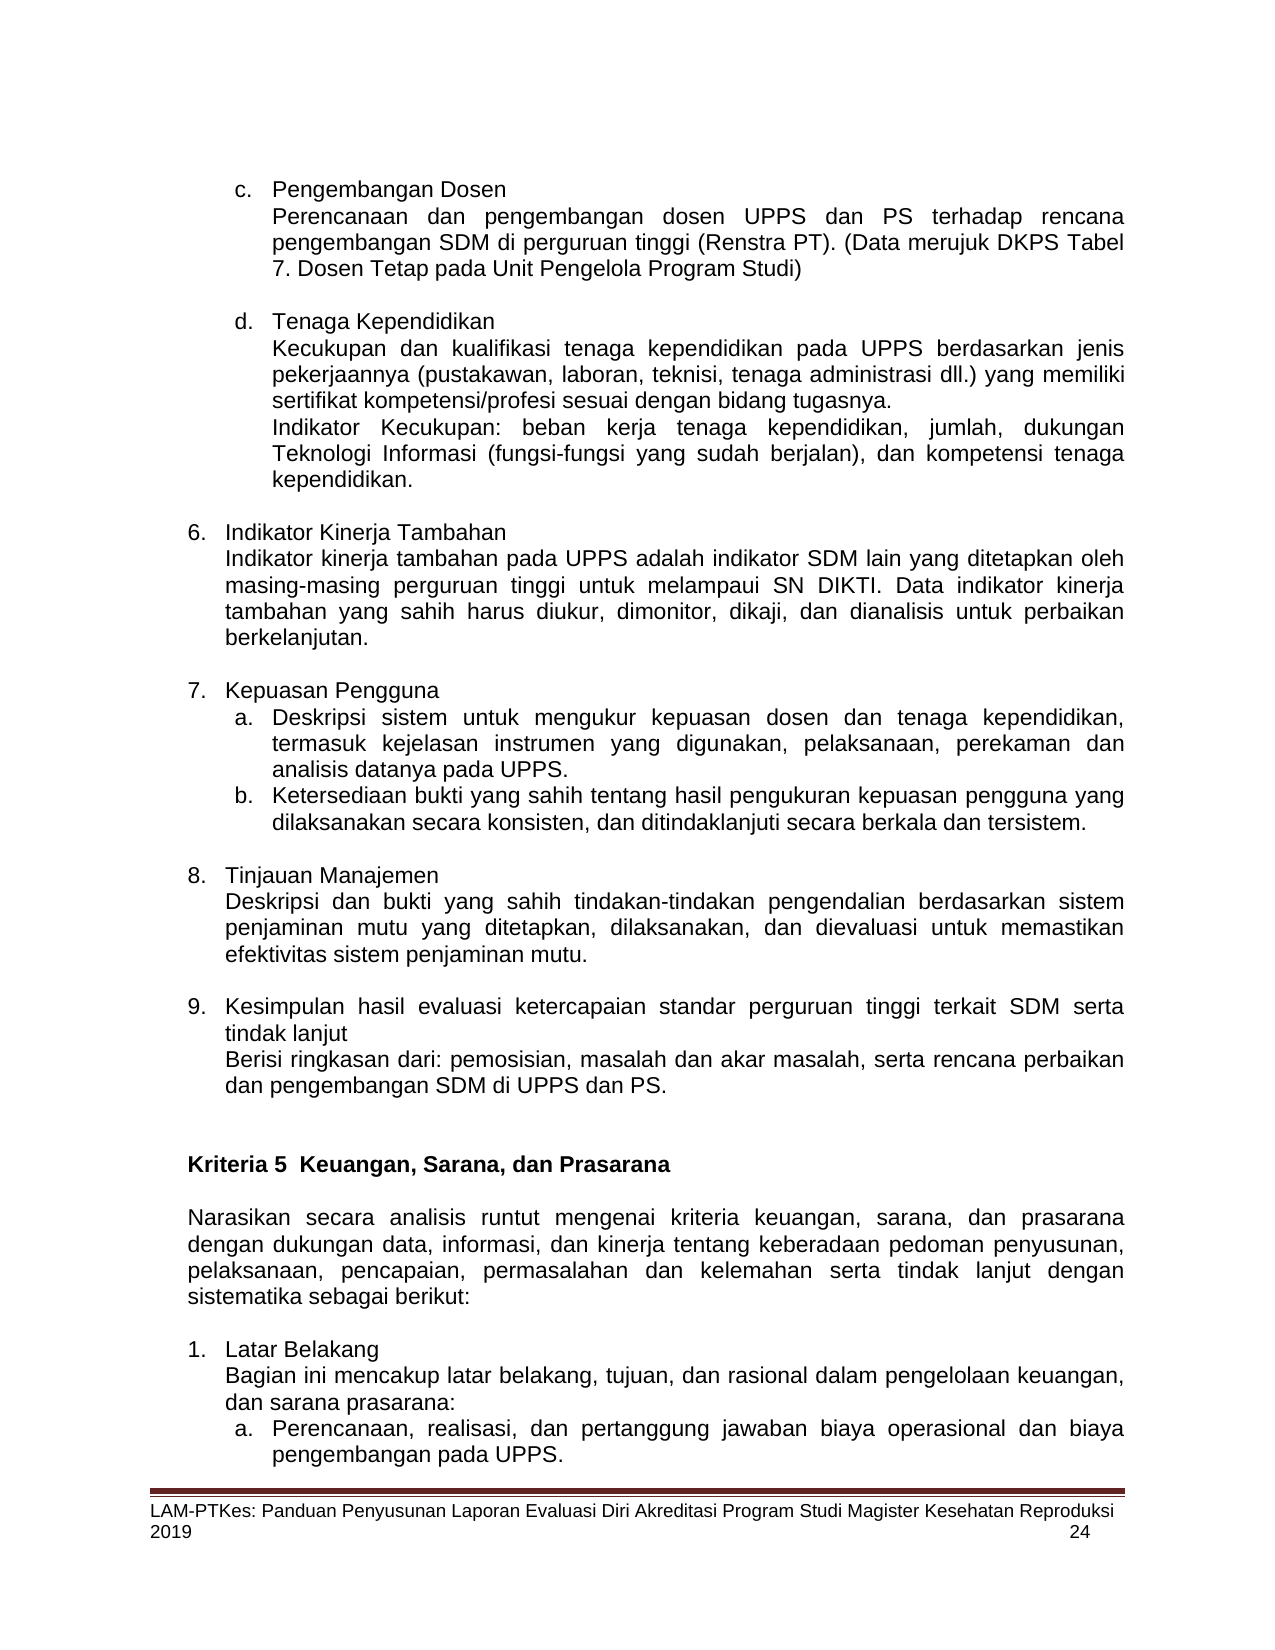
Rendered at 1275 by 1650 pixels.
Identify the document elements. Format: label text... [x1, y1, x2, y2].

text Indikator Kecukupan: beban kerja tenaga kependidikan, jumlah, dukungan Teknologi Informasi (fungsi-fungsi yang sudah berjalan), dan kompetensi tenaga kependidikan. [272, 413, 1125, 493]
text Narasikan secara analisis runtut mengenai kriteria keuangan, sarana, dan prasarana dengan dukungan data, informasi, dan kinerja tentang keberadaan pedoman penyusunan, pelaksanaan, pencapaian, permasalahan dan kelemahan serta tindak lanjut dengan sistematika sebagai berikut: [187, 1204, 1125, 1309]
text Perencanaan dan pengembangan dosen UPPS dan PS terhadap rencana pengembangan SDM di perguruan tinggi (Renstra PT). (Data merujuk DKPS Tabel 7. Dosen Tetap pada Unit Pengelola Program Studi) [272, 203, 1125, 282]
list Tinjauan Manajemen [187, 862, 1125, 888]
text Berisi ringkasan dari: pemosisian, masalah dan akar masalah, serta rencana perbaikan dan pengembangan SDM di UPPS dan PS. [225, 1046, 1125, 1099]
list Deskripsi sistem untuk mengukur kepuasan dosen dan tenaga kependidikan, termasuk kejelasan instrumen yang digunakan, pelaksanaan, perekaman dan analisis datanya pada UPPS. [234, 703, 1125, 782]
text Indikator kinerja tambahan pada UPPS adalah indikator SDM lain yang ditetapkan oleh masing-masing perguruan tinggi untuk melampaui SN DIKTI. Data indikator kinerja tambahan yang sahih harus diukur, dimonitor, dikaji, dan dianalisis untuk perbaikan berkelanjutan. [225, 545, 1125, 651]
list Indikator Kinerja Tambahan [187, 519, 1125, 545]
text Deskripsi dan bukti yang sahih tindakan-tindakan pengendalian berdasarkan sistem penjaminan mutu yang ditetapkan, dilaksanakan, dan dievaluasi untuk memastikan efektivitas sistem penjaminan mutu. [225, 888, 1125, 967]
text Kecukupan dan kualifikasi tenaga kependidikan pada UPPS berdasarkan jenis pekerjaannya (pustakawan, laboran, teknisi, tenaga administrasi dll.) yang memiliki sertifikat kompetensi/profesi sesuai dengan bidang tugasnya. [272, 334, 1125, 413]
list Kesimpulan hasil evaluasi ketercapaian standar perguruan tinggi terkait SDM serta tindak lanjut [187, 993, 1125, 1046]
text Bagian ini mencakup latar belakang, tujuan, dan rasional dalam pengelolaan keuangan, dan sarana prasarana: [225, 1362, 1125, 1415]
list Ketersediaan bukti yang sahih tentang hasil pengukuran kepuasan pengguna yang dilaksanakan secara konsisten, dan ditindaklanjuti secara berkala dan tersistem. [234, 782, 1125, 835]
list Perencanaan, realisasi, dan pertanggung jawaban biaya operasional dan biaya pengembangan pada UPPS. [234, 1415, 1125, 1468]
list Pengembangan Dosen [234, 176, 1125, 203]
list Latar Belakang [187, 1336, 1125, 1362]
list Kepuasan Pengguna [187, 677, 1125, 703]
list Tenaga Kependidikan [234, 308, 1125, 334]
subtitle Kriteria 5 Keuangan, Sarana, dan Prasarana [187, 1151, 1125, 1178]
